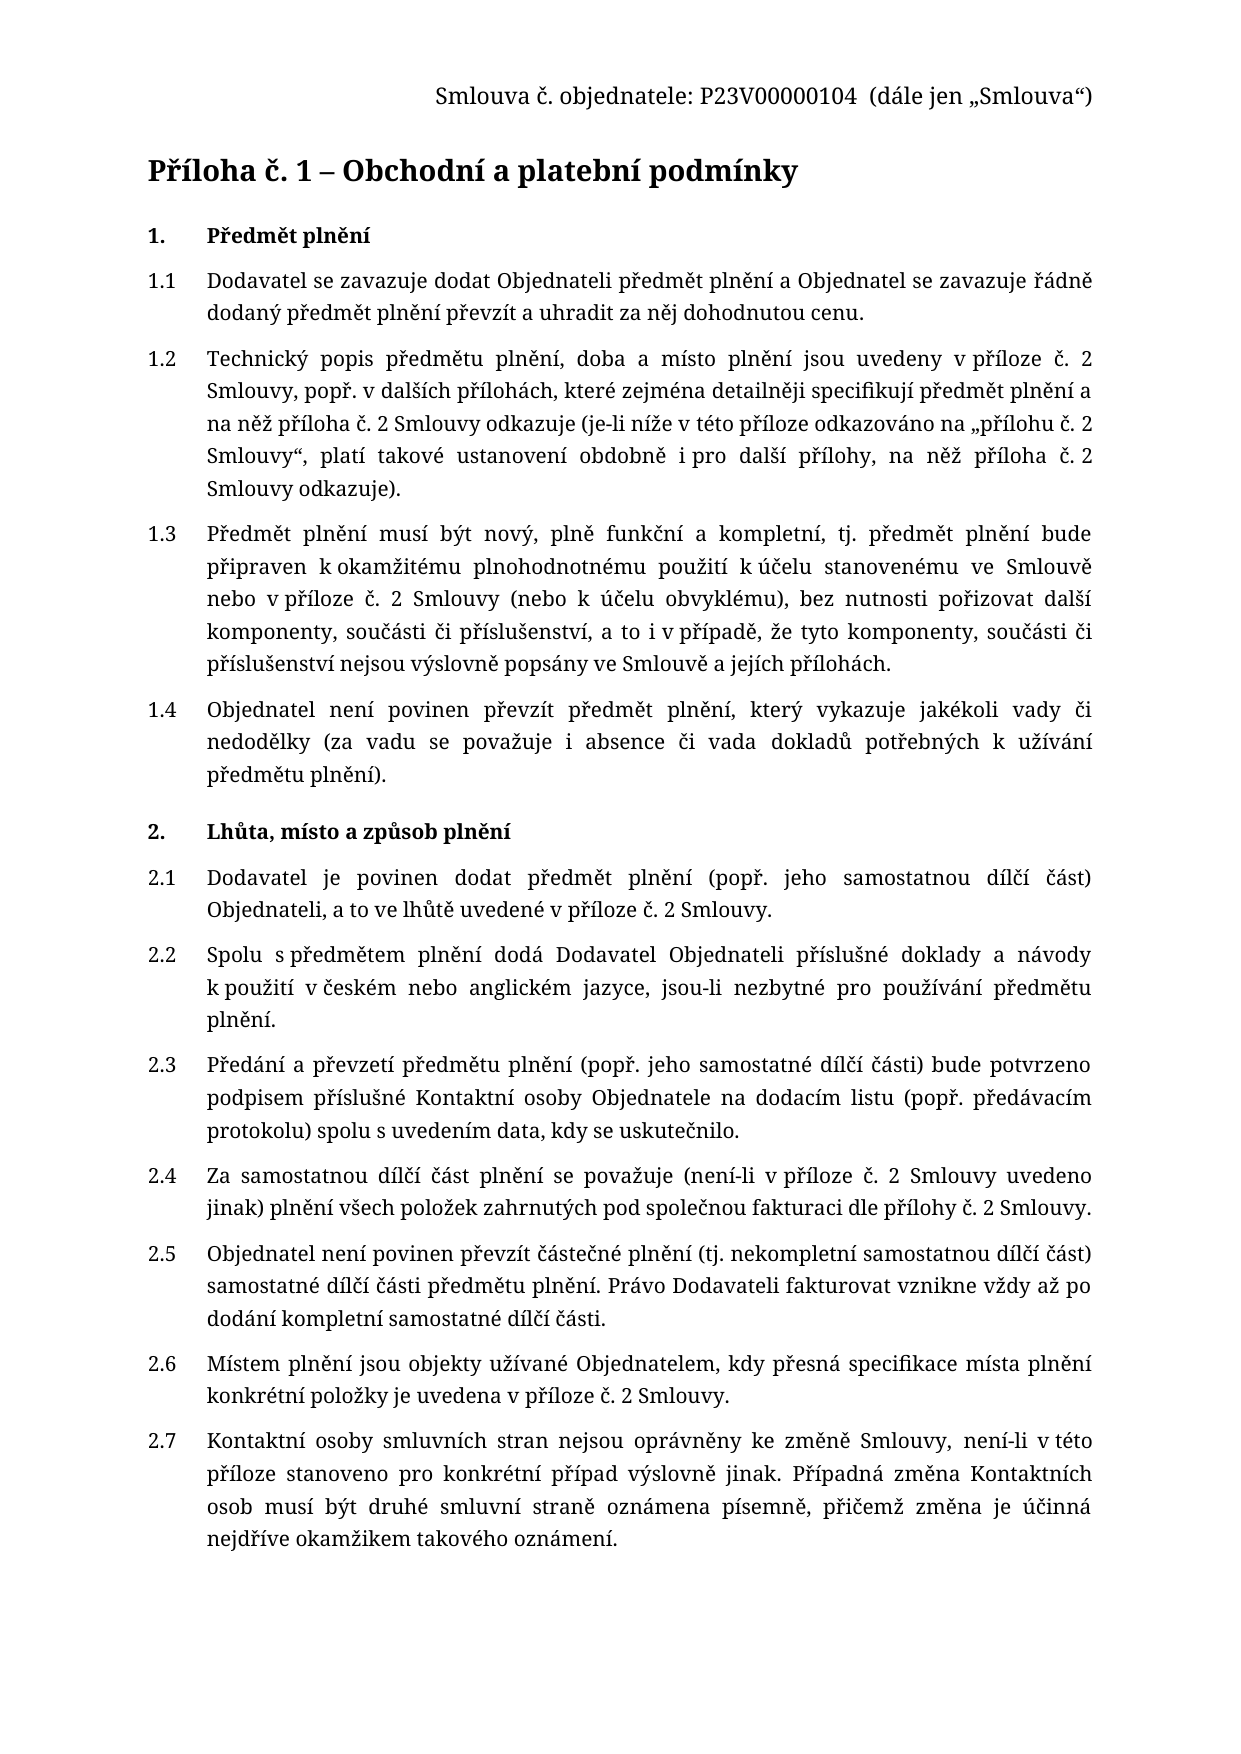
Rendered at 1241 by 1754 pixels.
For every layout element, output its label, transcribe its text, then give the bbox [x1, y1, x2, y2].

list Kontaktní osoby smluvních stran nejsou oprávněny ke změně Smlouvy, není-li v této příloze stanoveno pro konkrétní případ výslovně jinak. Případná změna Kontaktních osob musí být druhé smluvní straně oznámena písemně, přičemž změna je účinná nejdříve okamžikem takového oznámení. [148, 1427, 1093, 1553]
list Dodavatel je povinen dodat předmět plnění (popř. jeho samostatnou dílčí část) Objednateli, a to ve lhůtě uvedené v příloze č. 2 Smlouvy. [148, 863, 1093, 924]
list Objednatel není povinen převzít částečné plnění (tj. nekompletní samostatnou dílčí část) samostatné dílčí části předmětu plnění. Právo Dodavateli fakturovat vznikne vždy až po dodání kompletní samostatné dílčí části. [148, 1239, 1093, 1332]
text Příloha č. 1 – Obchodní a platební podmínky [148, 150, 1093, 190]
list Předmět plnění [148, 221, 1093, 249]
list Spolu s předmětem plnění dodá Dodavatel Objednateli příslušné doklady a návody k použití v českém nebo anglickém jazyce, jsou-li nezbytné pro používání předmětu plnění. [148, 940, 1093, 1034]
list Technický popis předmětu plnění, doba a místo plnění jsou uvedeny v příloze č. 2 Smlouvy, popř. v dalších přílohách, které zejména detailněji specifikují předmět plnění a na něž příloha č. 2 Smlouvy odkazuje (je-li níže v této příloze odkazováno na „přílohu č. 2 Smlouvy“, platí takové ustanovení obdobně i pro další přílohy, na něž příloha č. 2 Smlouvy odkazuje). [148, 344, 1093, 502]
list Předmět plnění musí být nový, plně funkční a kompletní, tj. předmět plnění bude připraven k okamžitému plnohodnotnému použití k účelu stanovenému ve Smlouvě nebo v příloze č. 2 Smlouvy (nebo k účelu obvyklému), bez nutnosti pořizovat další komponenty, součásti či příslušenství, a to i v případě, že tyto komponenty, součásti či příslušenství nejsou výslovně popsány ve Smlouvě a jejích přílohách. [148, 519, 1093, 678]
list Za samostatnou dílčí část plnění se považuje (není-li v příloze č. 2 Smlouvy uvedeno jinak) plnění všech položek zahrnutých pod společnou fakturaci dle přílohy č. 2 Smlouvy. [148, 1161, 1093, 1222]
list Předání a převzetí předmětu plnění (popř. jeho samostatné dílčí části) bude potvrzeno podpisem příslušné Kontaktní osoby Objednatele na dodacím listu (popř. předávacím protokolu) spolu s uvedením data, kdy se uskutečnilo. [148, 1051, 1093, 1144]
list Objednatel není povinen převzít předmět plnění, který vykazuje jakékoli vady či nedodělky (za vadu se považuje i absence či vada dokladů potřebných k užívání předmětu plnění). [148, 695, 1093, 788]
list Dodavatel se zavazuje dodat Objednateli předmět plnění a Objednatel se zavazuje řádně dodaný předmět plnění převzít a uhradit za něj dohodnutou cenu. [148, 266, 1093, 327]
list Místem plnění jsou objekty užívané Objednatelem, kdy přesná specifikace místa plnění konkrétní položky je uvedena v příloze č. 2 Smlouvy. [148, 1349, 1093, 1410]
list Lhůta, místo a způsob plnění [148, 817, 1093, 846]
